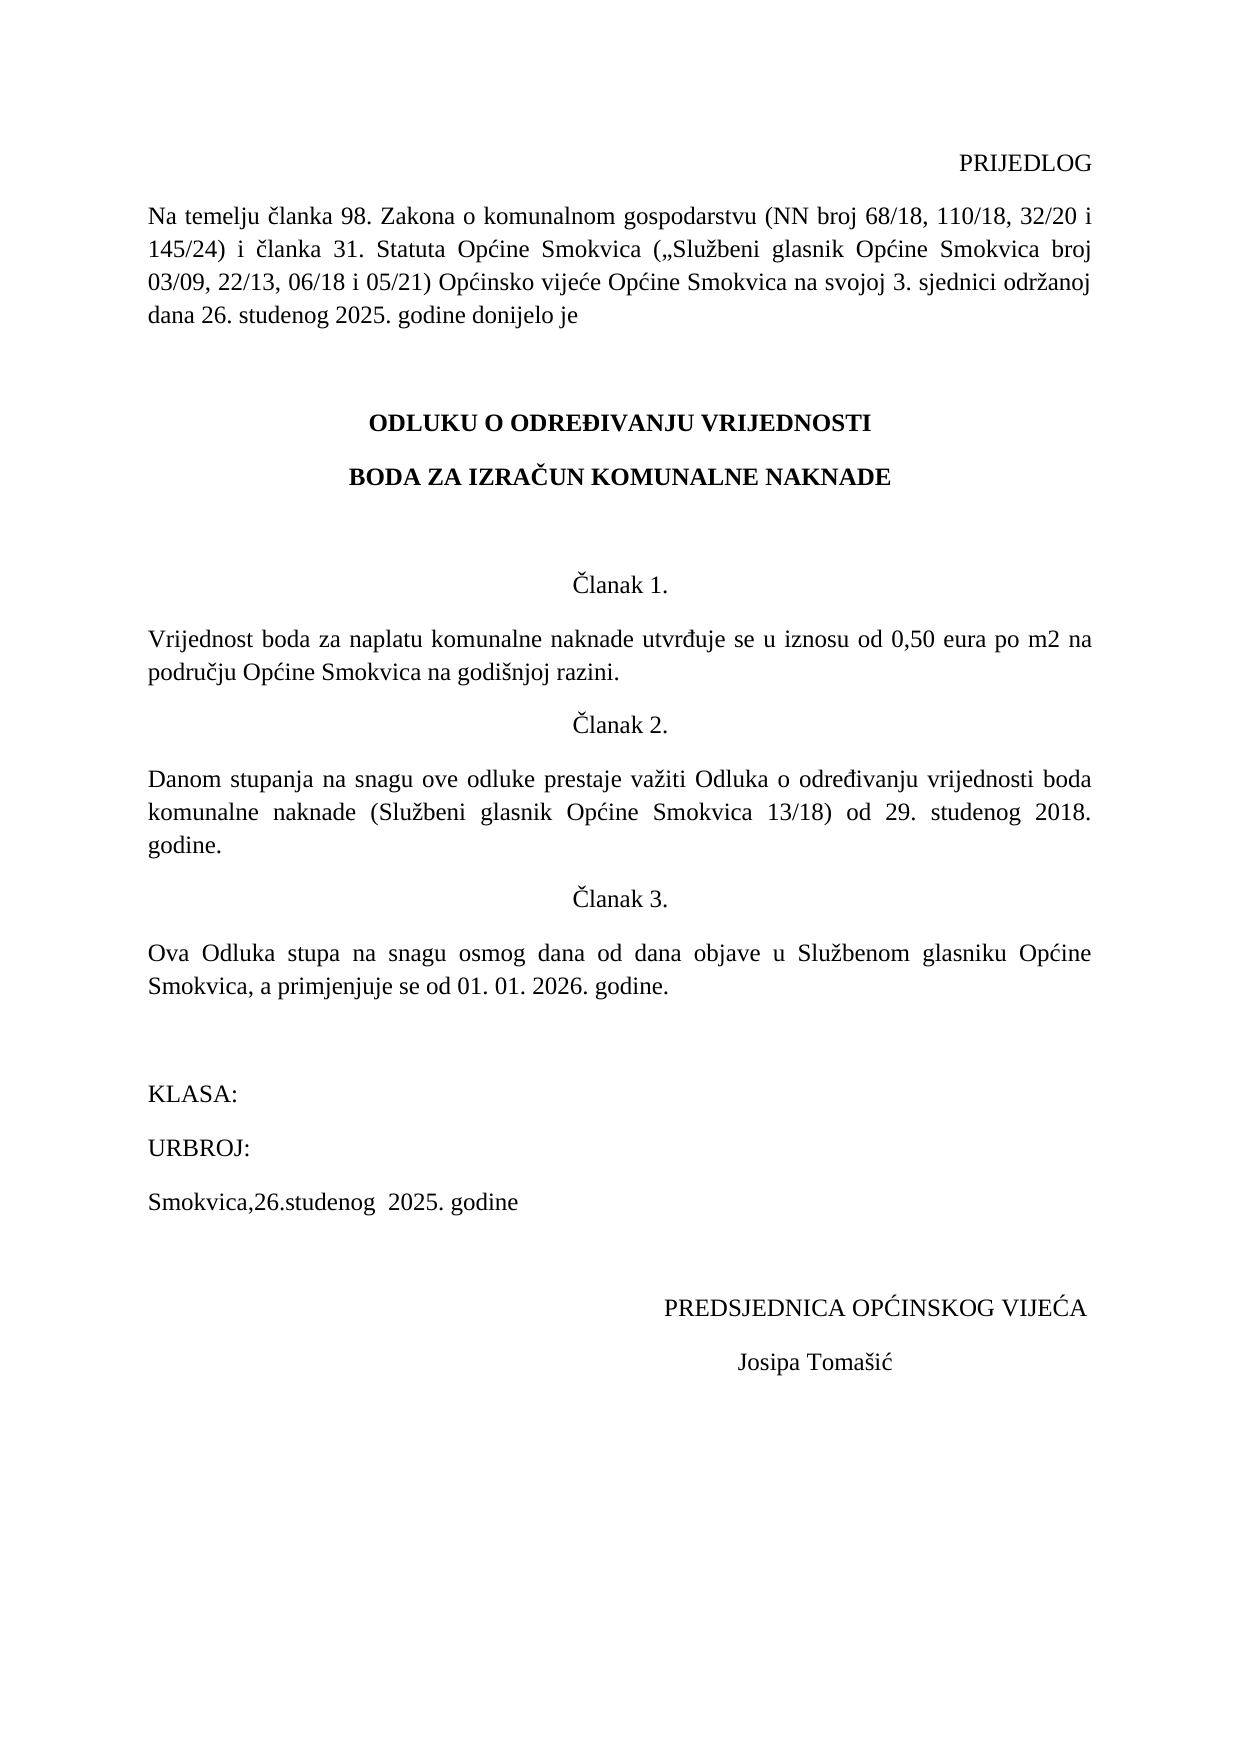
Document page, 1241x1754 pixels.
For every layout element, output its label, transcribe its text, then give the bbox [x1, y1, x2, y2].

text Članak 2. [148, 711, 1093, 739]
text Na temelju članka 98. Zakona o komunalnom gospodarstvu (NN broj 68/18, 110/18, 32/20 i 145/24) i članka 31. Statuta Općine Smokvica („Službeni glasnik Općine Smokvica broj 03/09, 22/13, 06/18 i 05/21) Općinsko vijeće Općine Smokvica na svojoj 3. sjednici održanoj dana 26. studenog 2025. godine donijelo je [148, 201, 1093, 329]
text Članak 3. [148, 884, 1093, 913]
text URBROJ: [148, 1133, 1093, 1161]
text PRIJEDLOG [885, 148, 1093, 176]
text Danom stupanja na snagu ove odluke prestaje važiti Odluka o određivanju vrijednosti boda komunalne naknade (Službeni glasnik Općine Smokvica 13/18) od 29. studenog 2018. godine. [148, 764, 1093, 859]
text ODLUKU O ODREĐIVANJU VRIJEDNOSTI [148, 408, 1093, 437]
text KLASA: [148, 1079, 1093, 1108]
text Članak 1. [148, 570, 1093, 598]
text Ova Odluka stupa na snagu osmog dana od dana objave u Službenom glasniku Općine Smokvica, a primjenjuje se od 01. 01. 2026. godine. [148, 938, 1093, 1000]
text Smokvica,26.studenog 2025. godine [148, 1187, 1093, 1215]
text PREDSJEDNICA OPĆINSKOG VIJEĆA [590, 1293, 1093, 1322]
text Vrijednost boda za naplatu komunalne naknade utvrđuje se u iznosu od 0,50 eura po m2 na području Općine Smokvica na godišnjoj razini. [148, 624, 1093, 685]
text Josipa Tomašić [148, 1347, 1093, 1376]
text BODA ZA IZRAČUN KOMUNALNE NAKNADE [148, 462, 1093, 491]
